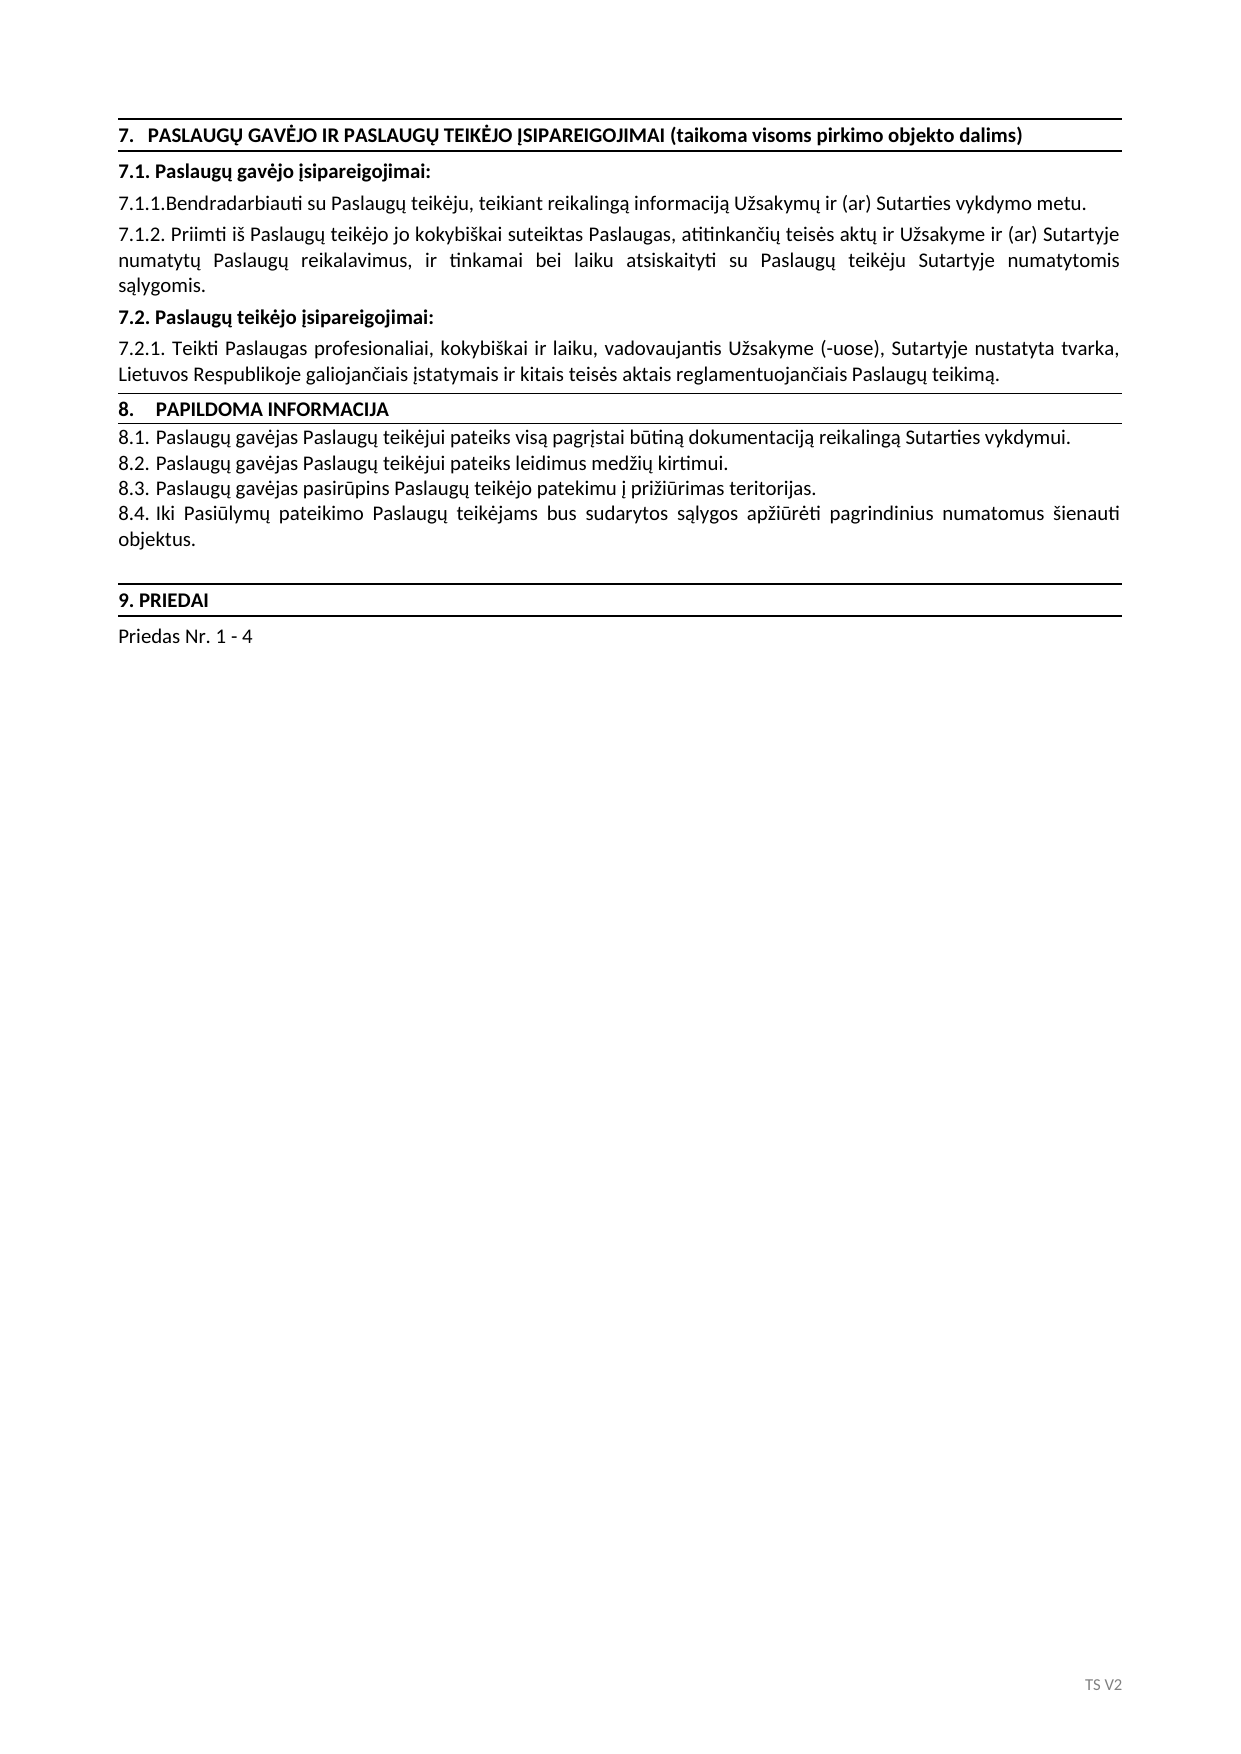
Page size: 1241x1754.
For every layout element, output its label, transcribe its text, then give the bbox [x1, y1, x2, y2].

list Paslaugų gavėjas Paslaugų teikėjui pateiks leidimus medžių kirtimui. [118, 450, 1122, 475]
list Iki Pasiūlymų pateikimo Paslaugų teikėjams bus sudarytos sąlygos apžiūrėti pagrindinius numatomus šienauti objektus. [118, 501, 1122, 551]
text 9. PRIEDAI [118, 585, 1122, 615]
text Priedas Nr. 1 - 4 [118, 623, 1122, 648]
text 7.2.1. Teikti Paslaugas profesionaliai, kokybiškai ir laiku, vadovaujantis Užsakyme (-uose), Sutartyje nustatyta tvarka, Lietuvos Respublikoje galiojančiais įstatymais ir kitais teisės aktais reglamentuojančiais Paslaugų teikimą. [118, 336, 1122, 386]
text 7.1. Paslaugų gavėjo įsipareigojimai: [118, 158, 1122, 183]
list PASLAUGŲ GAVĖJO IR PASLAUGŲ TEIKĖJO ĮSIPAREIGOJIMAI (taikoma visoms pirkimo objekto dalims) [118, 120, 1122, 150]
list PAPILDOMA INFORMACIJA [118, 394, 1122, 423]
list Paslaugų gavėjas Paslaugų teikėjui pateiks visą pagrįstai būtiną dokumentaciją reikalingą Sutarties vykdymui. [118, 424, 1122, 450]
list Paslaugų gavėjas pasirūpins Paslaugų teikėjo patekimu į prižiūrimas teritorijas. [118, 475, 1122, 501]
text 7.2. Paslaugų teikėjo įsipareigojimai: [118, 304, 1122, 329]
text 7.1.1.Bendradarbiauti su Paslaugų teikėju, teikiant reikalingą informaciją Užsakymų ir (ar) Sutarties vykdymo metu. [118, 190, 1122, 215]
text 7.1.2. Priimti iš Paslaugų teikėjo jo kokybiškai suteiktas Paslaugas, atitinkančių teisės aktų ir Užsakyme ir (ar) Sutartyje numatytų Paslaugų reikalavimus, ir tinkamai bei laiku atsiskaityti su Paslaugų teikėju Sutartyje numatytomis sąlygomis. [118, 221, 1122, 298]
